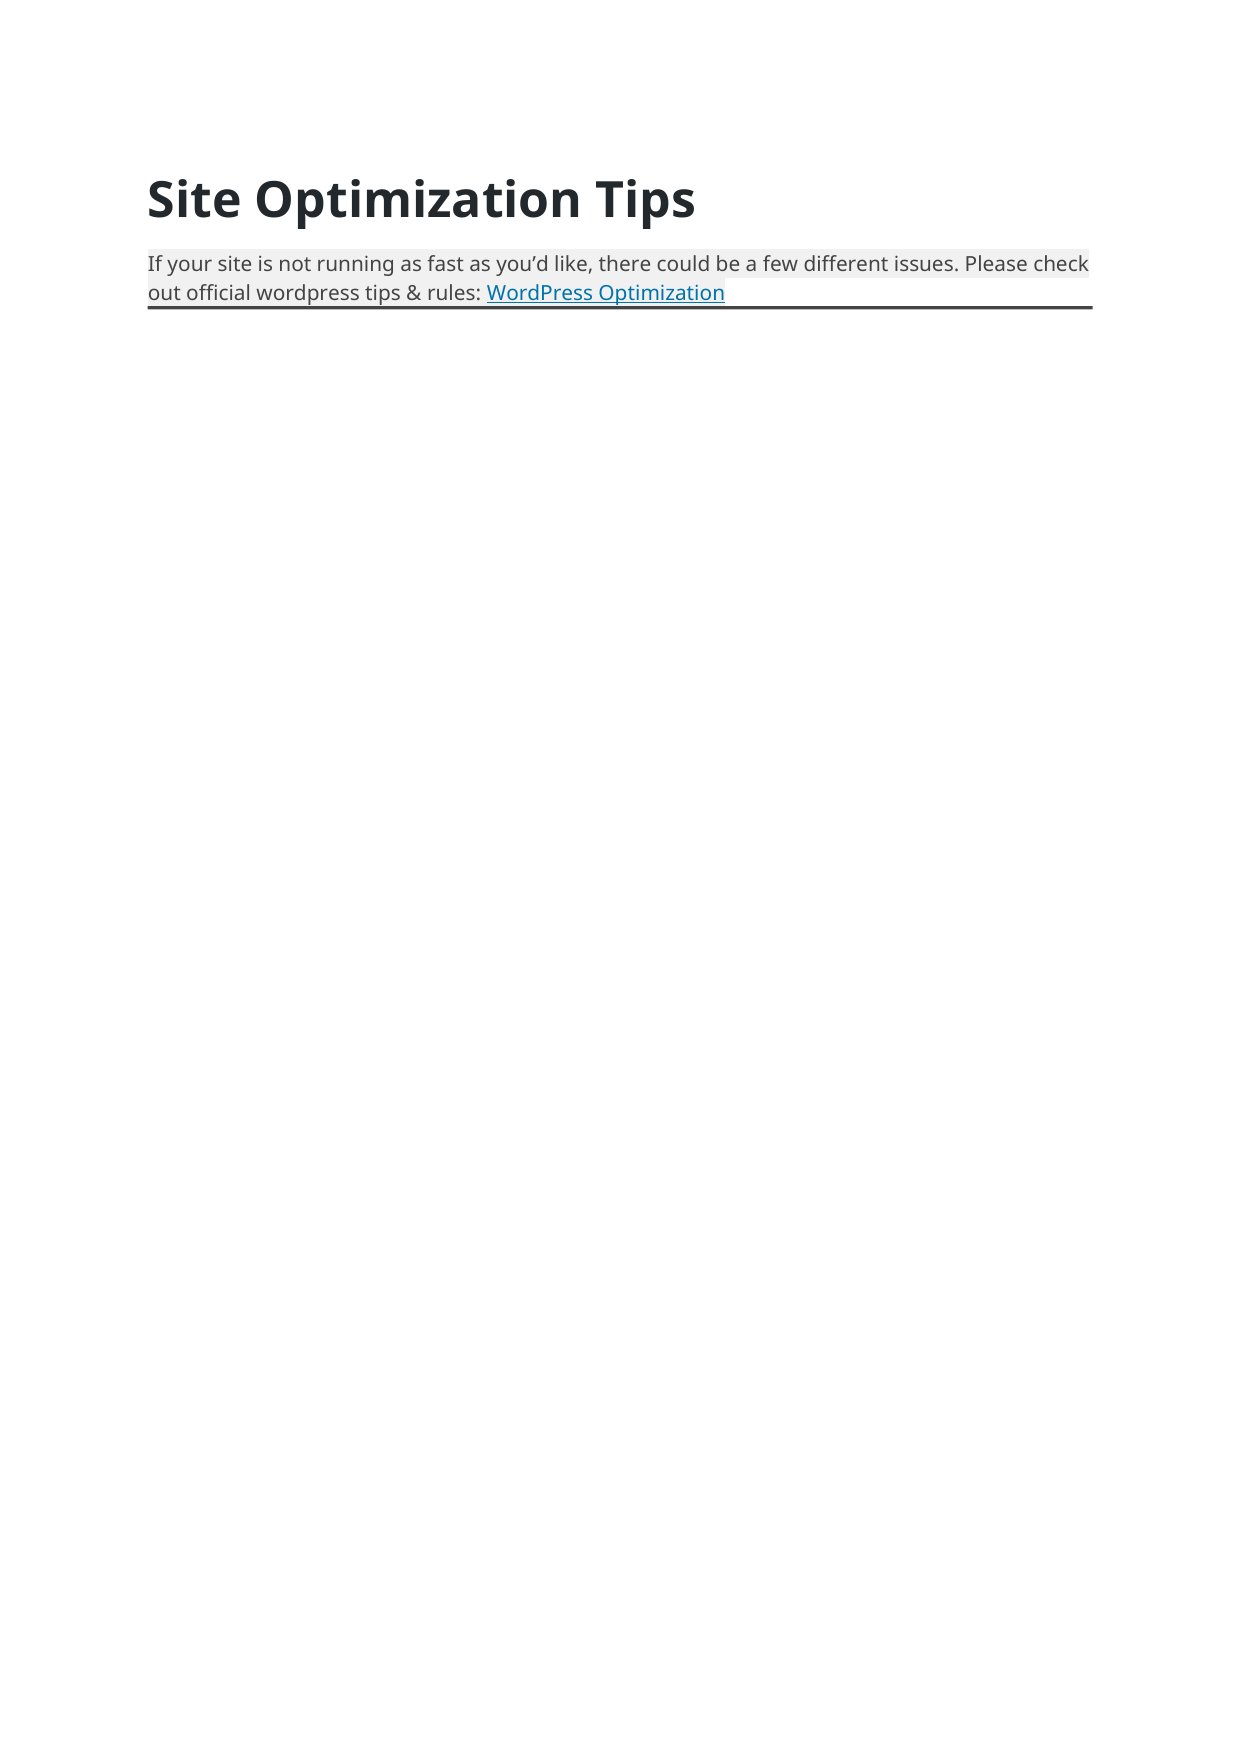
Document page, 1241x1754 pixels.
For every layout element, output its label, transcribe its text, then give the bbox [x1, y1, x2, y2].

text Site Optimization Tips [148, 164, 1093, 232]
text If your site is not running as fast as you’d like, there could be a few different issues. Please check out official wordpress tips & rules: WordPress Optimization [725, 249, 1093, 306]
